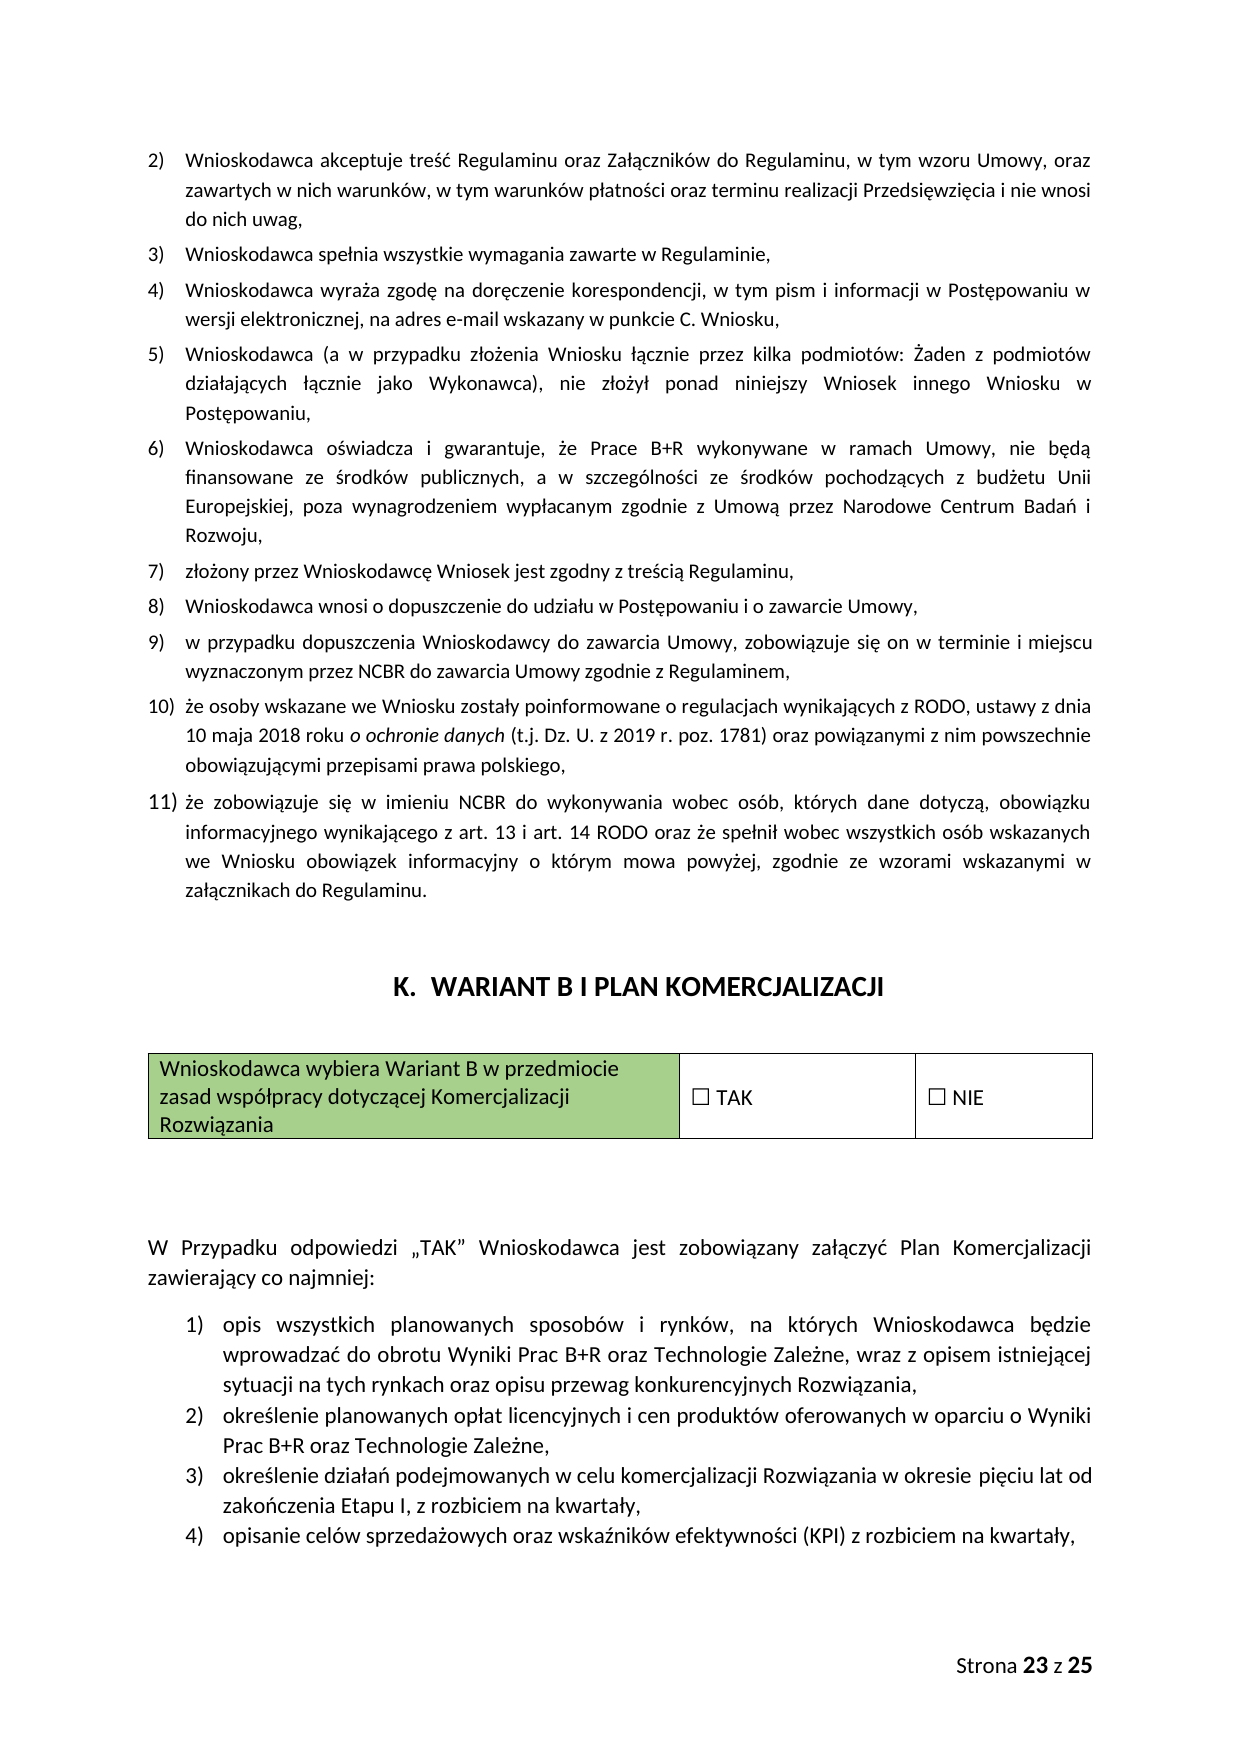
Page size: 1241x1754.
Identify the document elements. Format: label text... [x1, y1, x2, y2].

list określenie działań podejmowanych w celu komercjalizacji Rozwiązania w okresie pięciu lat od zakończenia Etapu I, z rozbiciem na kwartały, [185, 1461, 1093, 1519]
list że osoby wskazane we Wniosku zostały poinformowane o regulacjach wynikających z RODO, ustawy z dnia 10 maja 2018 roku o ochronie danych (t.j. Dz. U. z 2019 r. poz. 1781) oraz powiązanymi z nim powszechnie obowiązującymi przepisami prawa polskiego, [148, 693, 1093, 777]
list w przypadku dopuszczenia Wnioskodawcy do zawarcia Umowy, zobowiązuje się on w terminie i miejscu wyznaczonym przez NCBR do zawarcia Umowy zgodnie z Regulaminem, [148, 629, 1093, 683]
list Wnioskodawca (a w przypadku złożenia Wniosku łącznie przez kilka podmiotów: Żaden z podmiotów działających łącznie jako Wykonawca), nie złożył ponad niniejszy Wniosek innego Wniosku w Postępowaniu, [148, 341, 1093, 425]
list złożony przez Wnioskodawcę Wniosek jest zgodny z treścią Regulaminu, [148, 558, 1093, 583]
list określenie planowanych opłat licencyjnych i cen produktów oferowanych w oparciu o Wyniki Prac B+R oraz Technologie Zależne, [185, 1401, 1093, 1459]
list Wnioskodawca spełnia wszystkie wymagania zawarte w Regulaminie, [148, 241, 1093, 267]
list Wnioskodawca wnosi o dopuszczenie do udziału w Postępowaniu i o zawarcie Umowy, [148, 593, 1093, 619]
list że zobowiązuje się w imieniu NCBR do wykonywania wobec osób, których dane dotyczą, obowiązku informacyjnego wynikającego z art. 13 i art. 14 RODO oraz że spełnił wobec wszystkich osób wskazanych we Wniosku obowiązek informacyjny o którym mowa powyżej, zgodnie ze wzorami wskazanymi w załącznikach do Regulaminu. [148, 787, 1093, 903]
table_header NIE [916, 1054, 1092, 1138]
table_header TAK [680, 1054, 915, 1138]
list Wnioskodawca oświadcza i gwarantuje, że Prace B+R wykonywane w ramach Umowy, nie będą finansowane ze środków publicznych, a w szczególności ze środków pochodzących z budżetu Unii Europejskiej, poza wynagrodzeniem wypłacanym zgodnie z Umową przez Narodowe Centrum Badań i Rozwoju, [148, 435, 1093, 548]
table_header Wnioskodawca wybiera Wariant B w przedmiocie zasad współpracy dotyczącej Komercjalizacji Rozwiązania [149, 1054, 679, 1138]
subtitle WARIANT B I PLAN KOMERCJALIZACJI [185, 968, 1093, 1003]
list opisanie celów sprzedażowych oraz wskaźników efektywności (KPI) z rozbiciem na kwartały, [185, 1522, 1093, 1550]
list Wnioskodawca akceptuje treść Regulaminu oraz Załączników do Regulaminu, w tym wzoru Umowy, oraz zawartych w nich warunków, w tym warunków płatności oraz terminu realizacji Przedsięwzięcia i nie wnosi do nich uwag, [148, 148, 1093, 231]
text W Przypadku odpowiedzi „TAK” Wnioskodawca jest zobowiązany załączyć Plan Komercjalizacji zawierający co najmniej: [148, 1233, 1093, 1291]
list opis wszystkich planowanych sposobów i rynków, na których Wnioskodawca będzie wprowadzać do obrotu Wyniki Prac B+R oraz Technologie Zależne, wraz z opisem istniejącej sytuacji na tych rynkach oraz opisu przewag konkurencyjnych Rozwiązania, [185, 1310, 1093, 1399]
list Wnioskodawca wyraża zgodę na doręczenie korespondencji, w tym pism i informacji w Postępowaniu w wersji elektronicznej, na adres e-mail wskazany w punkcie C. Wniosku, [148, 277, 1093, 331]
